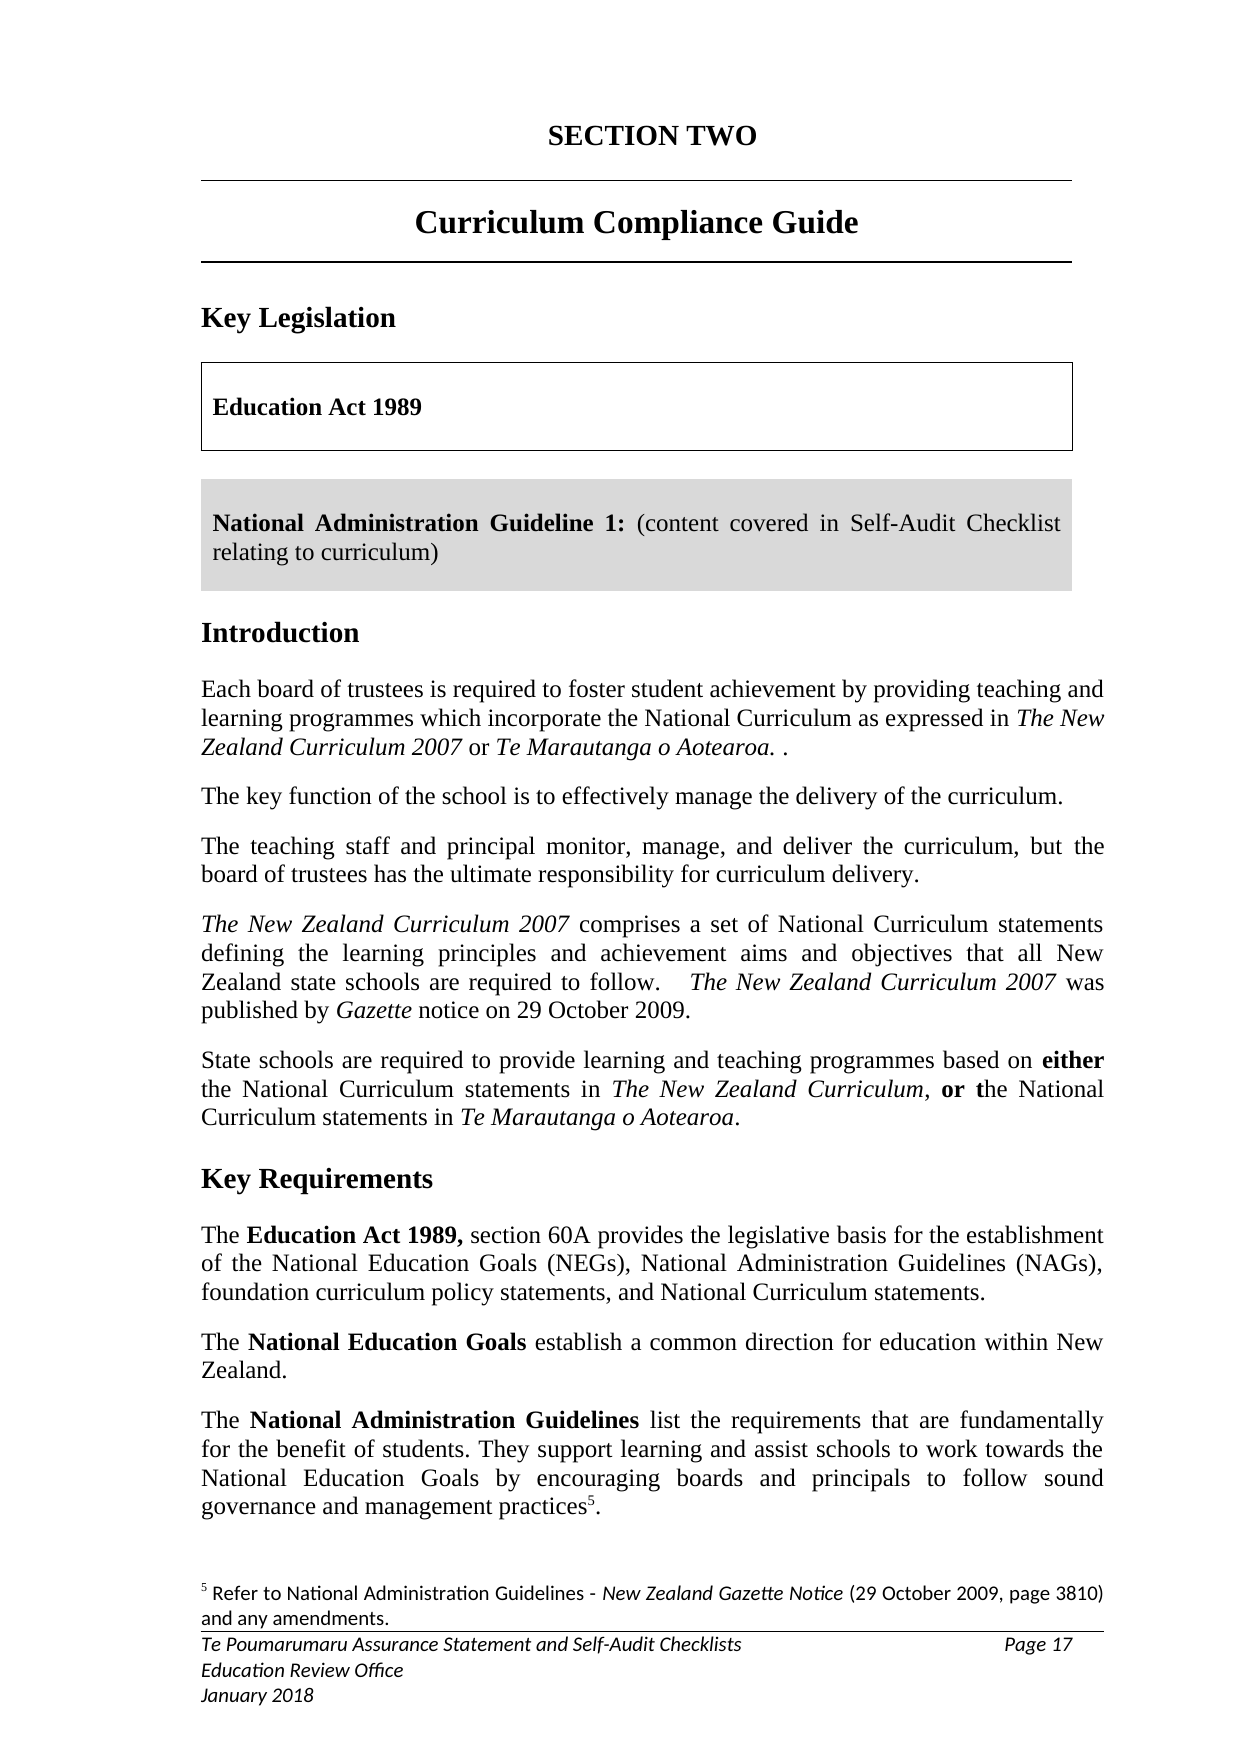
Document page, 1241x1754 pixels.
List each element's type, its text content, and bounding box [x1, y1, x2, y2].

text The key function of the school is to effectively manage the delivery of the curriculum. [201, 781, 1104, 810]
text SECTION TWO [201, 118, 1104, 152]
subtitle Key Legislation [201, 300, 1104, 333]
text The New Zealand Curriculum 2007 comprises a set of National Curriculum statements defining the learning principles and achievement aims and objectives that all New Zealand state schools are required to follow. The New Zealand Curriculum 2007 was published by Gazette notice on 29 October 2009. [201, 909, 1104, 1024]
text The National Administration Guidelines list the requirements that are fundamentally for the benefit of students. They support learning and assist schools to work towards the National Education Goals by encouraging boards and principals to follow sound governance and management practices. [201, 1405, 1104, 1520]
text State schools are required to provide learning and teaching programmes based on either the National Curriculum statements in The New Zealand Curriculum, or the National Curriculum statements in Te Marautanga o Aotearoa. [201, 1045, 1104, 1131]
text Each board of trustees is required to foster student achievement by providing teaching and learning programmes which incorporate the National Curriculum as expressed in The New Zealand Curriculum 2007 or Te Marautanga o Aotearoa. . [201, 674, 1104, 760]
table_header Education Act 1989 [202, 363, 1072, 449]
text The teaching staff and principal monitor, manage, and deliver the curriculum, but the board of trustees has the ultimate responsibility for curriculum delivery. [201, 831, 1104, 888]
subtitle Introduction [201, 616, 1104, 649]
table_header National Administration Guideline 1: (content covered in Self-Audit Checklist relating to curriculum) [201, 479, 1072, 591]
table_header Curriculum Compliance Guide [201, 181, 1072, 261]
text The Education Act 1989, section 60A provides the legislative basis for the establishment of the National Education Goals (NEGs), National Administration Guidelines (NAGs), foundation curriculum policy statements, and National Curriculum statements. [201, 1220, 1104, 1306]
text The National Education Goals establish a common direction for education within New Zealand. [201, 1327, 1104, 1384]
subtitle Key Requirements [201, 1161, 1104, 1195]
